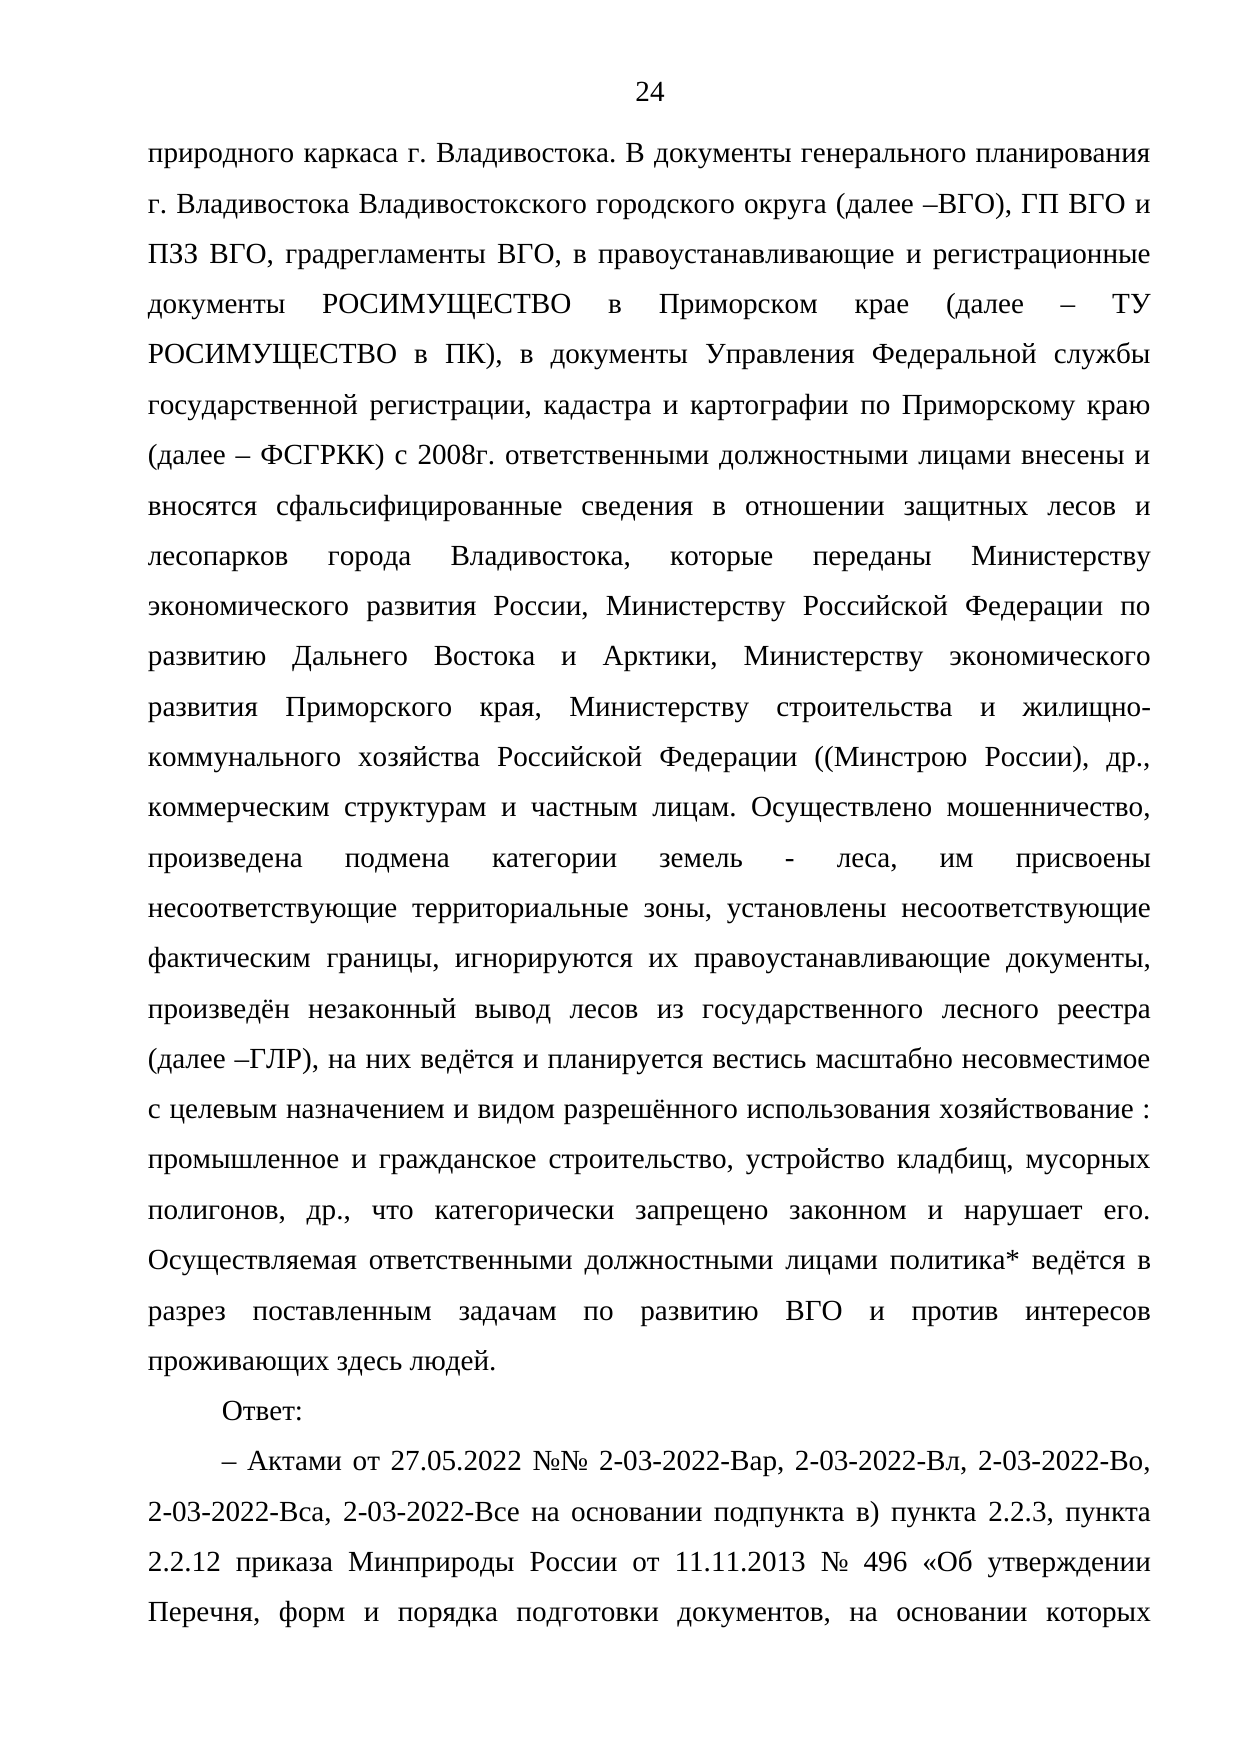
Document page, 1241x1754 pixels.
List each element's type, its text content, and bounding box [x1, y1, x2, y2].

text Ответ: [148, 1393, 1152, 1427]
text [148, 1443, 1152, 1628]
